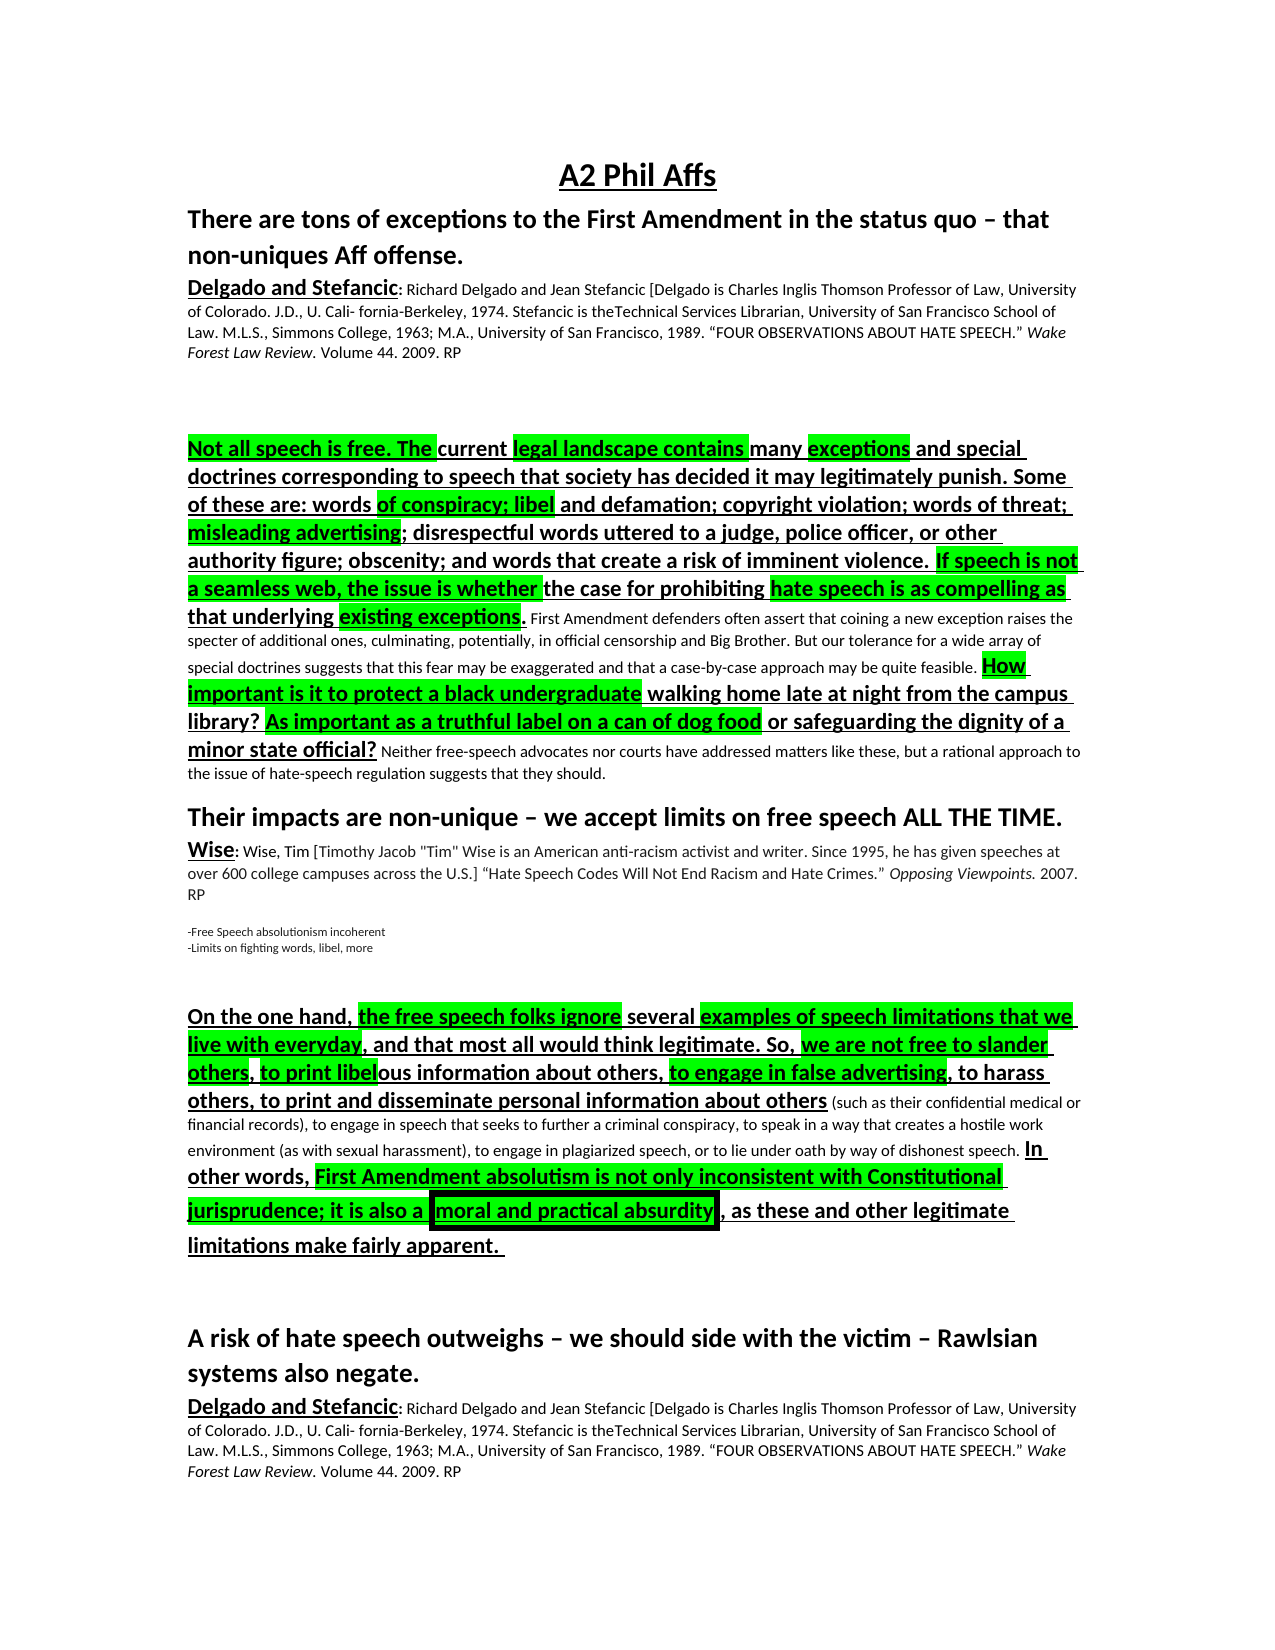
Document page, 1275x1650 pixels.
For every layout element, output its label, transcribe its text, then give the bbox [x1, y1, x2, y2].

text Delgado and Stefancic: Richard Delgado and Jean Stefancic [Delgado is Charles Inglis Thomson Professor of Law, University of Colorado. J.D., U. Cali- fornia-Berkeley, 1974. Stefancic is theTechnical Services Librarian, University of San Francisco School of Law. M.L.S., Simmons College, 1963; M.A., University of San Francisco, 1989. “FOUR OBSERVATIONS ABOUT HATE SPEECH.” Wake Forest Law Review. Volume 44. 2009. RP [187, 1392, 1087, 1481]
subtitle Their impacts are non-unique – we accept limits on free speech ALL THE TIME. [187, 800, 1087, 833]
subtitle There are tons of exceptions to the First Amendment in the status quo – that non-uniques Aff offense. [187, 202, 1087, 271]
subtitle A2 Phil Affs [187, 154, 1087, 195]
text -Limits on fighting words, libel, more [187, 940, 1087, 955]
subtitle A risk of hate speech outweighs – we should side with the victim – Rawlsian systems also negate. [187, 1321, 1087, 1389]
text Not all speech is free. The current legal landscape contains many exceptions and special doctrines corresponding to speech that society has decided it may legitimately punish. Some of these are: words of conspiracy; libel and defamation; copyright violation; words of threat; misleading advertising; disrespectful words uttered to a judge, police officer, or other authority figure; obscenity; and words that create a risk of imminent violence. If speech is not a seamless web, the issue is whether the case for prohibiting hate speech is as compelling as that underlying existing exceptions. First Amendment defenders often assert that coining a new exception raises the specter of additional ones, culminating, potentially, in official censorship and Big Brother. But our tolerance for a wide array of special doctrines suggests that this fear may be exaggerated and that a case-by-case approach may be quite feasible. How important is it to protect a black undergraduate walking home late at night from the campus library? As important as a truthful label on a can of dog food or safeguarding the dignity of a minor state official? Neither free-speech advocates nor courts have addressed matters like these, but a rational approach to the issue of hate-speech regulation suggests that they should. [187, 434, 1087, 783]
text On the one hand, the free speech folks ignore several examples of speech limitations that we live with everyday, and that most all would think legitimate. So, we are not free to slander others, to print libelous information about others, to engage in false advertising, to harass others, to print and disseminate personal information about others (such as their confidential medical or financial records), to engage in speech that seeks to further a criminal conspiracy, to speak in a way that creates a hostile work environment (as with sexual harassment), to engage in plagiarized speech, or to lie under oath by way of dishonest speech. In other words, First Amendment absolutism is not only inconsistent with Constitutional jurisprudence; it is also a moral and practical absurdity, as these and other legitimate limitations make fairly apparent. [187, 1002, 1087, 1259]
text Delgado and Stefancic: Richard Delgado and Jean Stefancic [Delgado is Charles Inglis Thomson Professor of Law, University of Colorado. J.D., U. Cali- fornia-Berkeley, 1974. Stefancic is theTechnical Services Librarian, University of San Francisco School of Law. M.L.S., Simmons College, 1963; M.A., University of San Francisco, 1989. “FOUR OBSERVATIONS ABOUT HATE SPEECH.” Wake Forest Law Review. Volume 44. 2009. RP [187, 273, 1087, 362]
text Wise: Wise, Tim [Timothy Jacob "Tim" Wise is an American anti-racism activist and writer. Since 1995, he has given speeches at over 600 college campuses across the U.S.] “Hate Speech Codes Will Not End Racism and Hate Crimes.” Opposing Viewpoints. 2007. RP [187, 836, 1087, 904]
text -Free Speech absolutionism incoherent [187, 924, 1087, 940]
